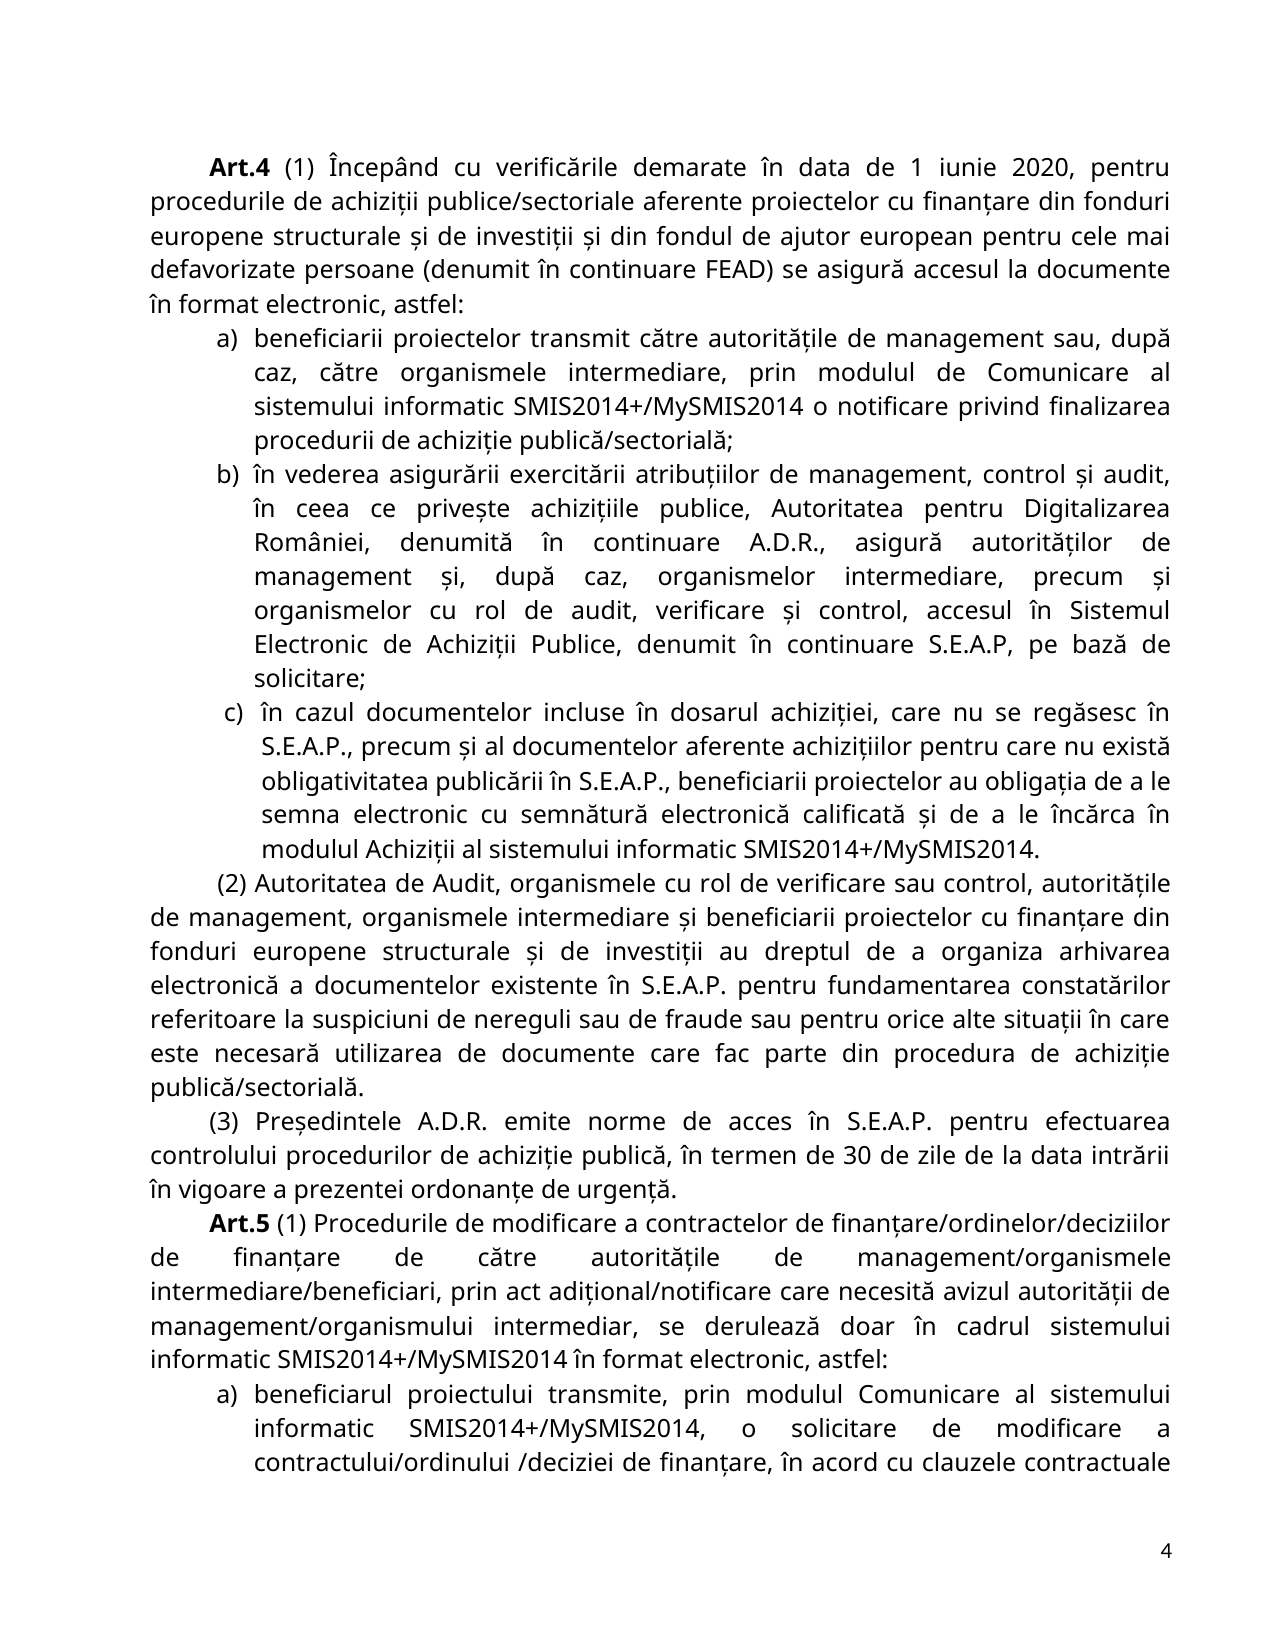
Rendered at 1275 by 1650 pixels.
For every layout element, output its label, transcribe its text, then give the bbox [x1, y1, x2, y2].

list în vederea asigurării exercitării atribuțiilor de management, control și audit, în ceea ce privește achizițiile publice, Autoritatea pentru Digitalizarea României, denumită în continuare A.D.R., asigură autorităților de management și, după caz, organismelor intermediare, precum și organismelor cu rol de audit, verificare și control, accesul în Sistemul Electronic de Achiziții Publice, denumit în continuare S.E.A.P, pe bază de solicitare; [216, 457, 1172, 695]
list în cazul documentelor incluse în dosarul achiziției, care nu se regăsesc în S.E.A.P., precum și al documentelor aferente achizițiilor pentru care nu există obligativitatea publicării în S.E.A.P., beneficiarii proiectelor au obligația de a le semna electronic cu semnătură electronică calificată și de a le încărca în modulul Achiziții al sistemului informatic SMIS2014+/MySMIS2014. [224, 695, 1172, 865]
list beneficiarii proiectelor transmit către autoritățile de management sau, după caz, către organismele intermediare, prin modulul de Comunicare al sistemului informatic SMIS2014+/MySMIS2014 o notificare privind finalizarea procedurii de achiziție publică/sectorială; [216, 320, 1172, 457]
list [216, 1376, 1172, 1478]
text Art.4 (1) Începând cu verificările demarate în data de 1 iunie 2020, pentru procedurile de achiziții publice/sectoriale aferente proiectelor cu finanțare din fonduri europene structurale și de investiții și din fondul de ajutor european pentru cele mai defavorizate persoane (denumit în continuare FEAD) se asigură accesul la documente în format electronic, astfel: [150, 150, 1172, 320]
text (3) Președintele A.D.R. emite norme de acces în S.E.A.P. pentru efectuarea controlului procedurilor de achiziție publică, în termen de 30 de zile de la data intrării în vigoare a prezentei ordonanțe de urgență. [150, 1104, 1172, 1206]
text Art.5 (1) Procedurile de modificare a contractelor de finanțare/ordinelor/deciziilor de finanțare de către autoritățile de management/organismele intermediare/beneficiari, prin act adițional/notificare care necesită avizul autorității de management/organismului intermediar, se derulează doar în cadrul sistemului informatic SMIS2014+/MySMIS2014 în format electronic, astfel: [150, 1206, 1172, 1376]
text (2) Autoritatea de Audit, organismele cu rol de verificare sau control, autoritățile de management, organismele intermediare și beneficiarii proiectelor cu finanțare din fonduri europene structurale și de investiții au dreptul de a organiza arhivarea electronică a documentelor existente în S.E.A.P. pentru fundamentarea constatărilor referitoare la suspiciuni de nereguli sau de fraude sau pentru orice alte situații în care este necesară utilizarea de documente care fac parte din procedura de achiziție publică/sectorială. [150, 865, 1172, 1104]
